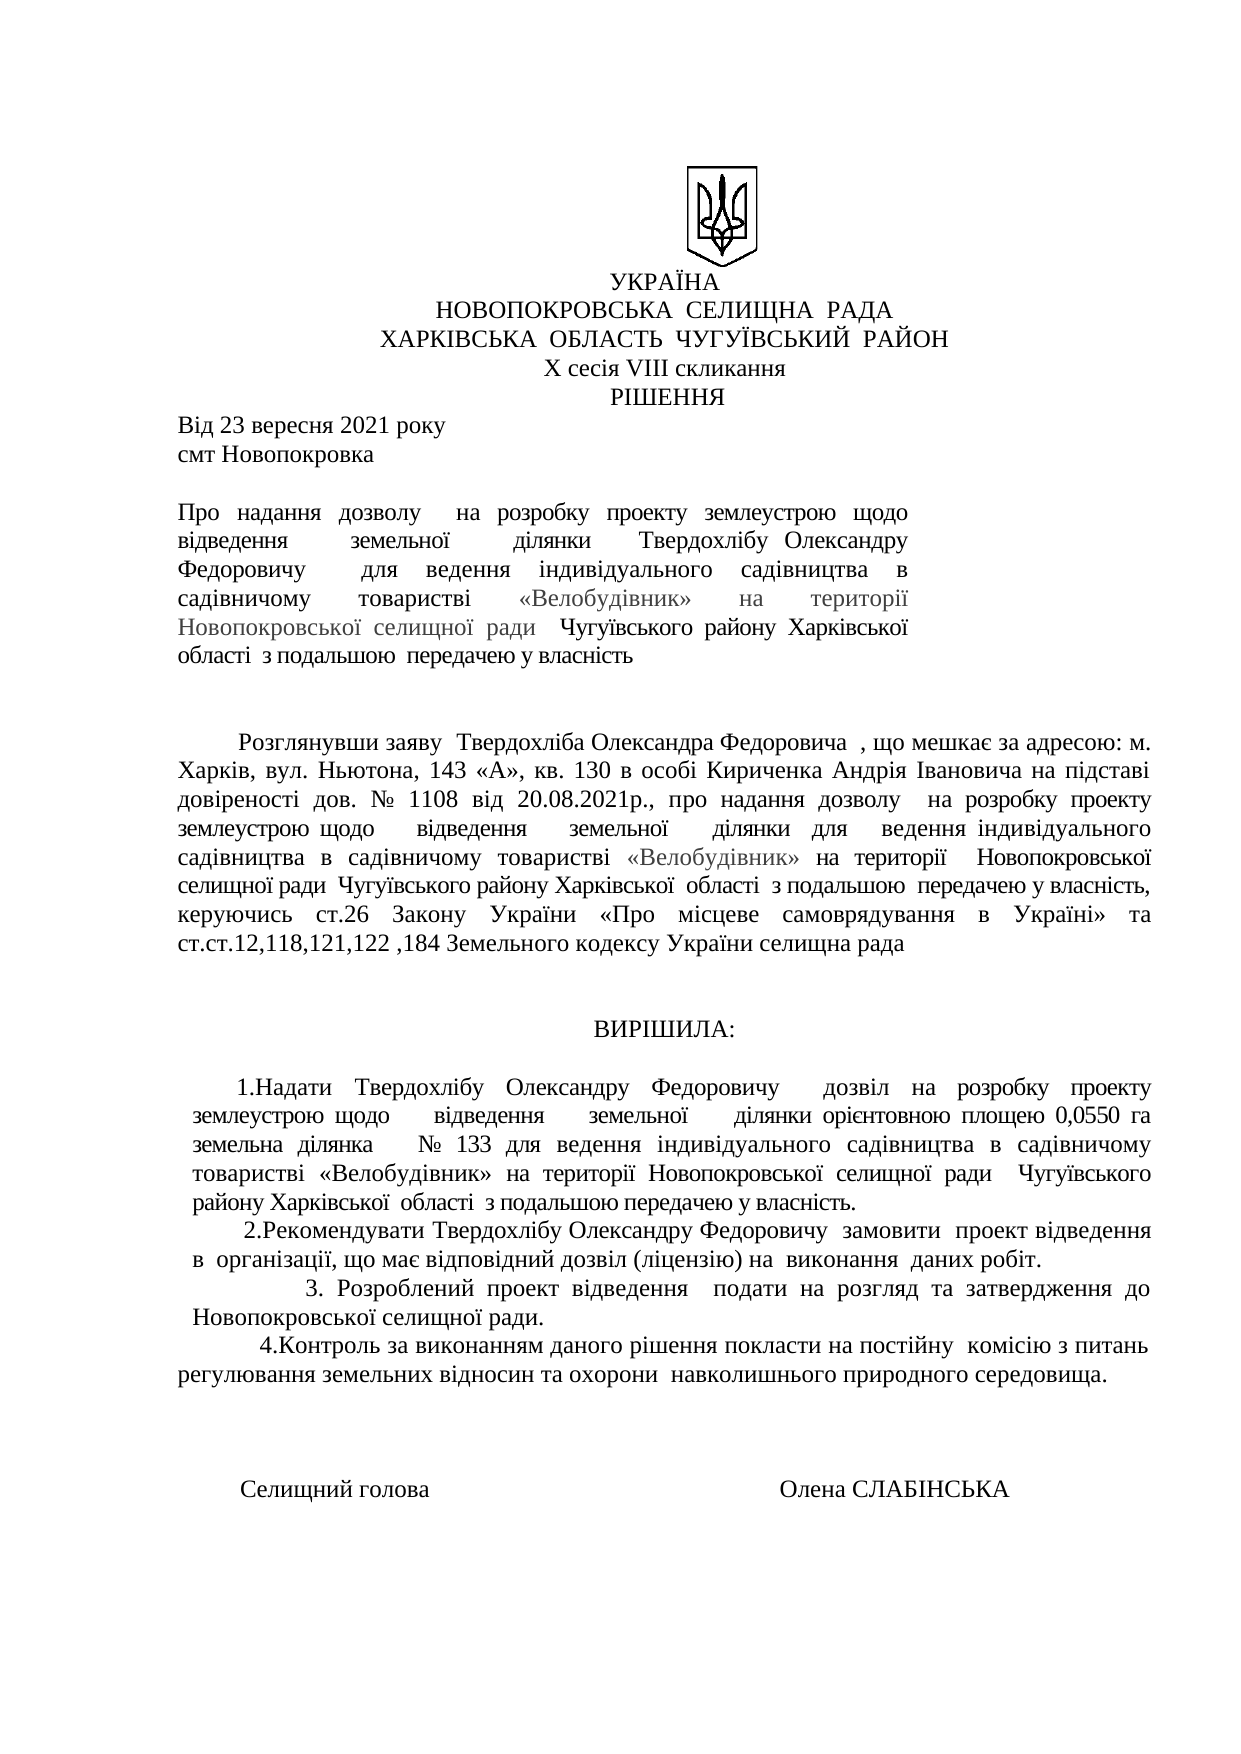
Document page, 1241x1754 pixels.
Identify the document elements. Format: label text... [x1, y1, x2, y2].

picture [687, 166, 758, 267]
text X сесія VІІІ скликання [177, 353, 1152, 382]
text 1.Надати Твердохлібу Олександру Федоровичу дозвіл на розробку проекту землеустрою щодо відведення земельної ділянки орієнтовною площею 0,0550 га земельна ділянка № 133 для ведення індивідуального садівництва в садівничому товаристві «Велобудівник» на території Новопокровської селищної ради Чугуївського району Харківської області з подальшою передачею у власність. [192, 1072, 1152, 1215]
text ВИРІШИЛА: [177, 1014, 1152, 1043]
subtitle Від 23 вересня 2021 року [177, 410, 1152, 439]
text ХАРКІВСЬКА ОБЛАСТЬ ЧУГУЇВСЬКИЙ РАЙОН [177, 324, 1152, 353]
text РІШЕННЯ [177, 382, 1152, 410]
text Про надання дозволу на розробку проекту землеустрою щодо відведення земельної ділянки Твердохлібу Олександру Федоровичу для ведення індивідуального садівництва в садівничому товаристві «Велобудівник» на території Новопокровської селищної ради Чугуївського району Харківської області з подальшою передачею у власність [177, 497, 908, 669]
text 4.Контроль за виконанням даного рішення покласти на постійну комісію з питань регулювання земельних відносин та охорони навколишнього природного середовища. [177, 1330, 1152, 1388]
text смт Новопокровка [177, 439, 1152, 468]
text Розглянувши заяву Твердохліба Олександра Федоровича , що мешкає за адресою: м. Харків, вул. Ньютона, 143 «А», кв. 130 в особі Кириченка Андрія Івановича на підставі довіреності дов. № 1108 від 20.08.2021р., про надання дозволу на розробку проекту землеустрою щодо відведення земельної ділянки для ведення індивідуального садівництва в садівничому товаристві «Велобудівник» на території Новопокровської селищної ради Чугуївського району Харківської області з подальшою передачею у власність, керуючись ст.26 Закону України «Про місцеве самоврядування в Україні» та ст.ст.12,118,121,122 ,184 Земельного кодексу України селищна рада [177, 727, 1152, 957]
text Селищний голова Олена СЛАБІНСЬКА [177, 1474, 1152, 1503]
text НОВОПОКРОВСЬКА СЕЛИЩНА РАДА [177, 295, 1152, 324]
text УКРАЇНА [177, 267, 1152, 295]
text 2.Рекомендувати Твердохлібу Олександру Федоровичу замовити проект відведення в організації, що має відповідний дозвіл (ліцензію) на виконання даних робіт. [192, 1215, 1152, 1273]
text 3. Розроблений проект відведення подати на розгляд та затвердження до Новопокровської селищної ради. [192, 1273, 1152, 1330]
